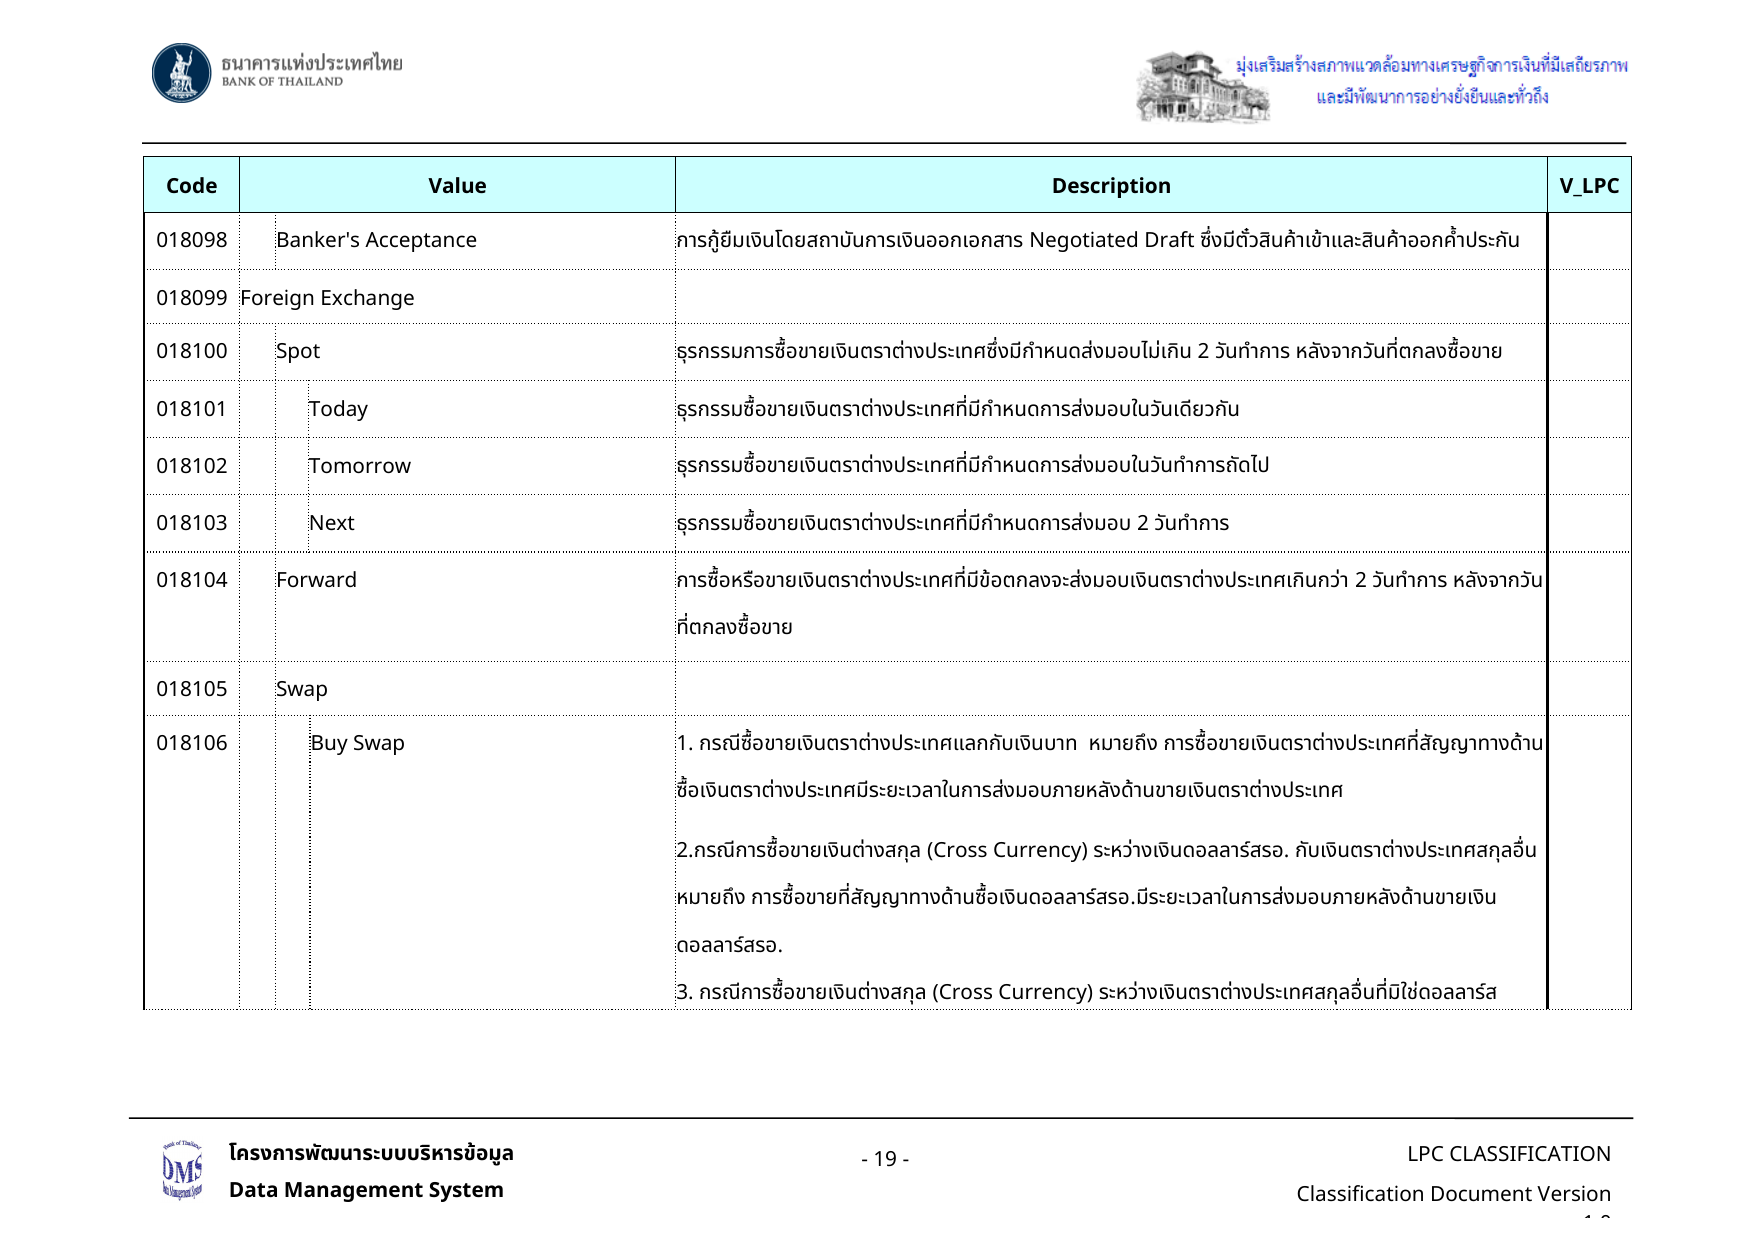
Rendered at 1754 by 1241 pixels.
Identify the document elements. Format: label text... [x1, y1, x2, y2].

picture [141, 33, 410, 109]
picture [1136, 47, 1632, 127]
table_cell 018099 [145, 269, 239, 323]
table_cell [240, 380, 275, 437]
table_cell [240, 323, 275, 380]
table_cell [676, 661, 1546, 714]
table_cell Buy Swap [310, 715, 676, 1009]
table_cell [240, 437, 275, 494]
table_cell [240, 494, 275, 551]
table_cell [240, 213, 275, 269]
table_cell 018101 [145, 380, 239, 437]
table_cell ธุรกรรมซื้อขายเงินตราต่างประเทศที่มีกำหนดการส่งมอบในวันทำการถัดไป [676, 437, 1546, 494]
table_cell [1549, 494, 1631, 551]
table_cell 018104 [145, 551, 239, 661]
table_cell [240, 715, 275, 1009]
table_cell การซื้อหรือขายเงินตราต่างประเทศที่มีข้อตกลงจะส่งมอบเงินตราต่างประเทศเกินกว่า 2 วันทำการ หลังจากวันที่ตกลงซื้อขาย [676, 551, 1546, 661]
table_header V_LPC [1548, 157, 1631, 212]
table_cell Next [308, 494, 676, 551]
table_cell [1549, 437, 1631, 494]
table_cell 018103 [145, 494, 239, 551]
table_cell [1549, 551, 1631, 661]
table_cell Forward [275, 551, 676, 661]
table_cell [1549, 380, 1631, 437]
table_cell Foreign Exchange [240, 269, 676, 323]
table_cell Tomorrow [308, 437, 676, 494]
table_cell [275, 380, 308, 437]
table_cell 018102 [145, 437, 239, 494]
table_header Description [676, 157, 1547, 212]
table_header Value [240, 157, 675, 212]
table_cell [676, 269, 1546, 323]
table_cell [240, 551, 275, 661]
table_cell [1549, 661, 1631, 714]
table_cell Spot [275, 323, 676, 380]
table_cell [275, 437, 308, 494]
table_cell ธุรกรรมซื้อขายเงินตราต่างประเทศที่มีกำหนดการส่งมอบในวันเดียวกัน [676, 380, 1546, 437]
table_cell 018100 [145, 323, 239, 380]
picture [160, 1136, 205, 1203]
table_cell [275, 494, 308, 551]
table_cell [1549, 213, 1631, 269]
table_cell Banker's Acceptance [275, 213, 676, 269]
table_cell ธุรกรรมการซื้อขายเงินตราต่างประเทศซึ่งมีกำหนดส่งมอบไม่เกิน 2 วันทำการ หลังจากวันที่ตกลงซื้อขาย [676, 323, 1546, 380]
table_cell Today [308, 380, 676, 437]
table_cell การกู้ยืมเงินโดยสถาบันการเงินออกเอกสาร Negotiated Draft ซึ่งมีตั๋วสินค้าเข้าและสินค้าออกค้ำประกัน [676, 213, 1546, 269]
table_cell ธุรกรรมซื้อขายเงินตราต่างประเทศที่มีกำหนดการส่งมอบ 2 วันทำการ [676, 494, 1546, 551]
table_cell [1549, 269, 1631, 323]
table_cell [275, 715, 310, 1009]
table_header Code [144, 157, 239, 212]
table_cell [1549, 323, 1631, 380]
table_cell 018106 [145, 715, 239, 1009]
table_cell [240, 661, 275, 714]
table_cell 018098 [145, 213, 239, 269]
table_cell 018105 [145, 661, 239, 714]
table_cell Swap [275, 661, 676, 714]
table_cell [1549, 715, 1631, 1009]
